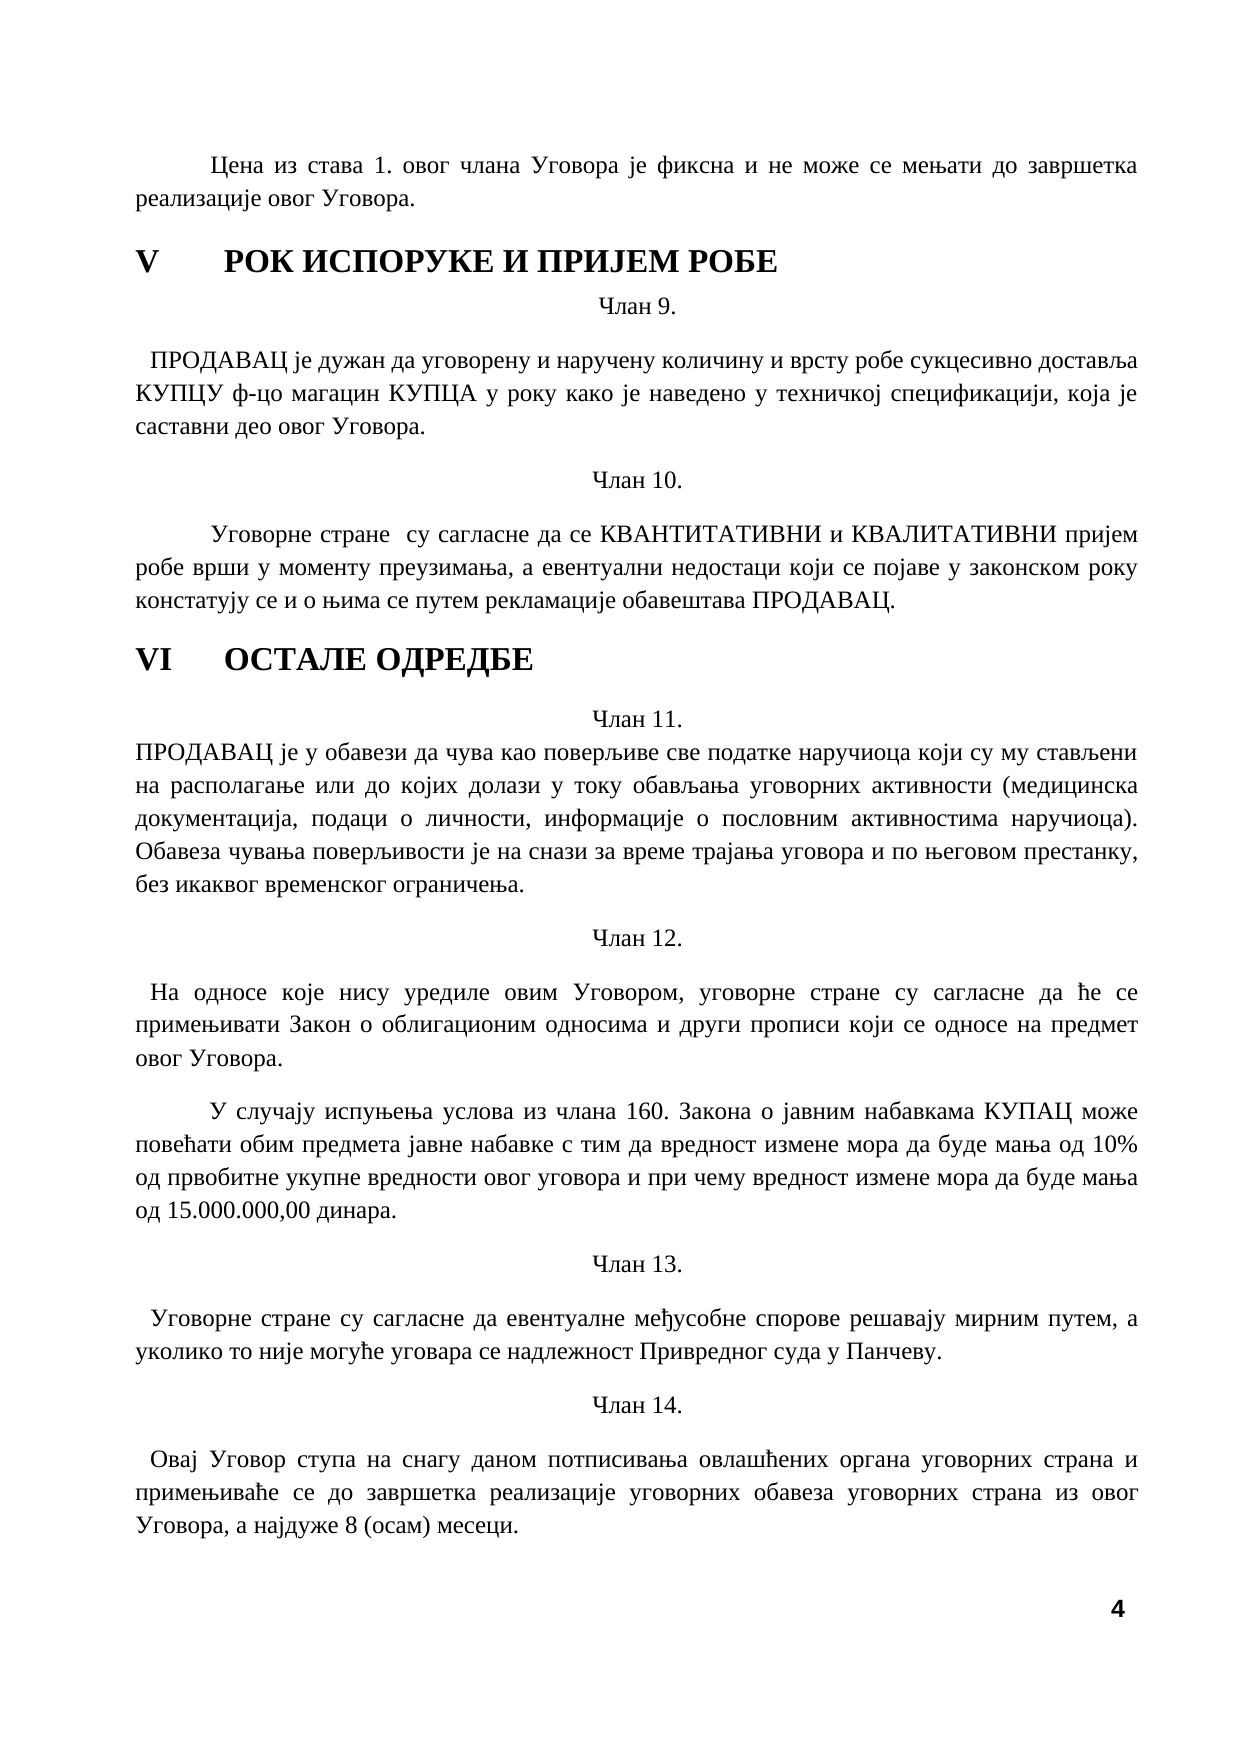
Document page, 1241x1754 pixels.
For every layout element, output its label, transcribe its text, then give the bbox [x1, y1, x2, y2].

text Члан 14. [135, 1390, 1139, 1419]
text Уговорне стране су сагласне да евентуалне међусобне спорове решавају мирним путем, а уколико то није могуће уговара се надлежност Привредног суда у Панчеву. [135, 1303, 1139, 1365]
text Члан 13. [135, 1249, 1139, 1278]
text ПРОДАВАЦ је дужан да уговорену и наручену количину и врсту робе сукцесивно доставља КУПЦУ ф-цо магацин КУПЦА у року како је наведено у техничкој спецификацији, која је саставни део овог Уговора. [135, 345, 1139, 440]
text Члан 9. [135, 291, 1139, 320]
text Овај Уговор ступа на снагу даном потписивања овлашћених органа уговорних страна и примењиваће се до завршетка реализације уговорних обавеза уговорних страна из овог Уговора, а најдуже 8 (осам) месеци. [135, 1444, 1139, 1539]
text ПРОДАВАЦ је у обавези да чува као поверљиве све податке наручиоца који су му стављени на располагање или до којих долази у току обављања уговорних активности (медицинска документација, подаци о личности, информације о пословним активностима наручиоца). Обавеза чувања поверљивости је на снази за време трајања уговора и по његовом престанку, без икаквог временског ограничења. [135, 737, 1139, 898]
text Члан 10. [135, 465, 1139, 494]
text Члан 11. [135, 704, 1139, 732]
text У случају испуњења услова из члана 160. Закона о јавним набавкама КУПАЦ може повећати обим предмета јавне набавке с тим да вредност измене мора да буде мања од 10% од првобитне укупне вредности овог уговора и при чему вредност измене мора да буде мања од 15.000.000,00 динара. [135, 1096, 1139, 1224]
text Цена из става 1. овог члана Уговора је фиксна и не може се мењати до завршетка реализације овог Уговора. [135, 150, 1139, 212]
text V РОК ИСПОРУКЕ И ПРИЈЕМ РОБЕ [135, 241, 1139, 279]
text Члан 12. [135, 923, 1139, 951]
text VI ОСТАЛЕ ОДРЕДБЕ [135, 639, 1139, 677]
text На односе које нису уредиле овим Уговором, уговорне стране су сагласне да ће се примењивати Закон о облигационим односима и други прописи који се односе на предмет овог Уговора. [135, 977, 1139, 1071]
text Уговорне стране су сагласне да се КВАНТИТАТИВНИ и КВАЛИТАТИВНИ пријем робе врши у моменту преузимања, а евентуални недостаци који се појаве у законском року констатују се и о њима се путем рекламације обавештава ПРОДАВАЦ. [135, 519, 1139, 614]
